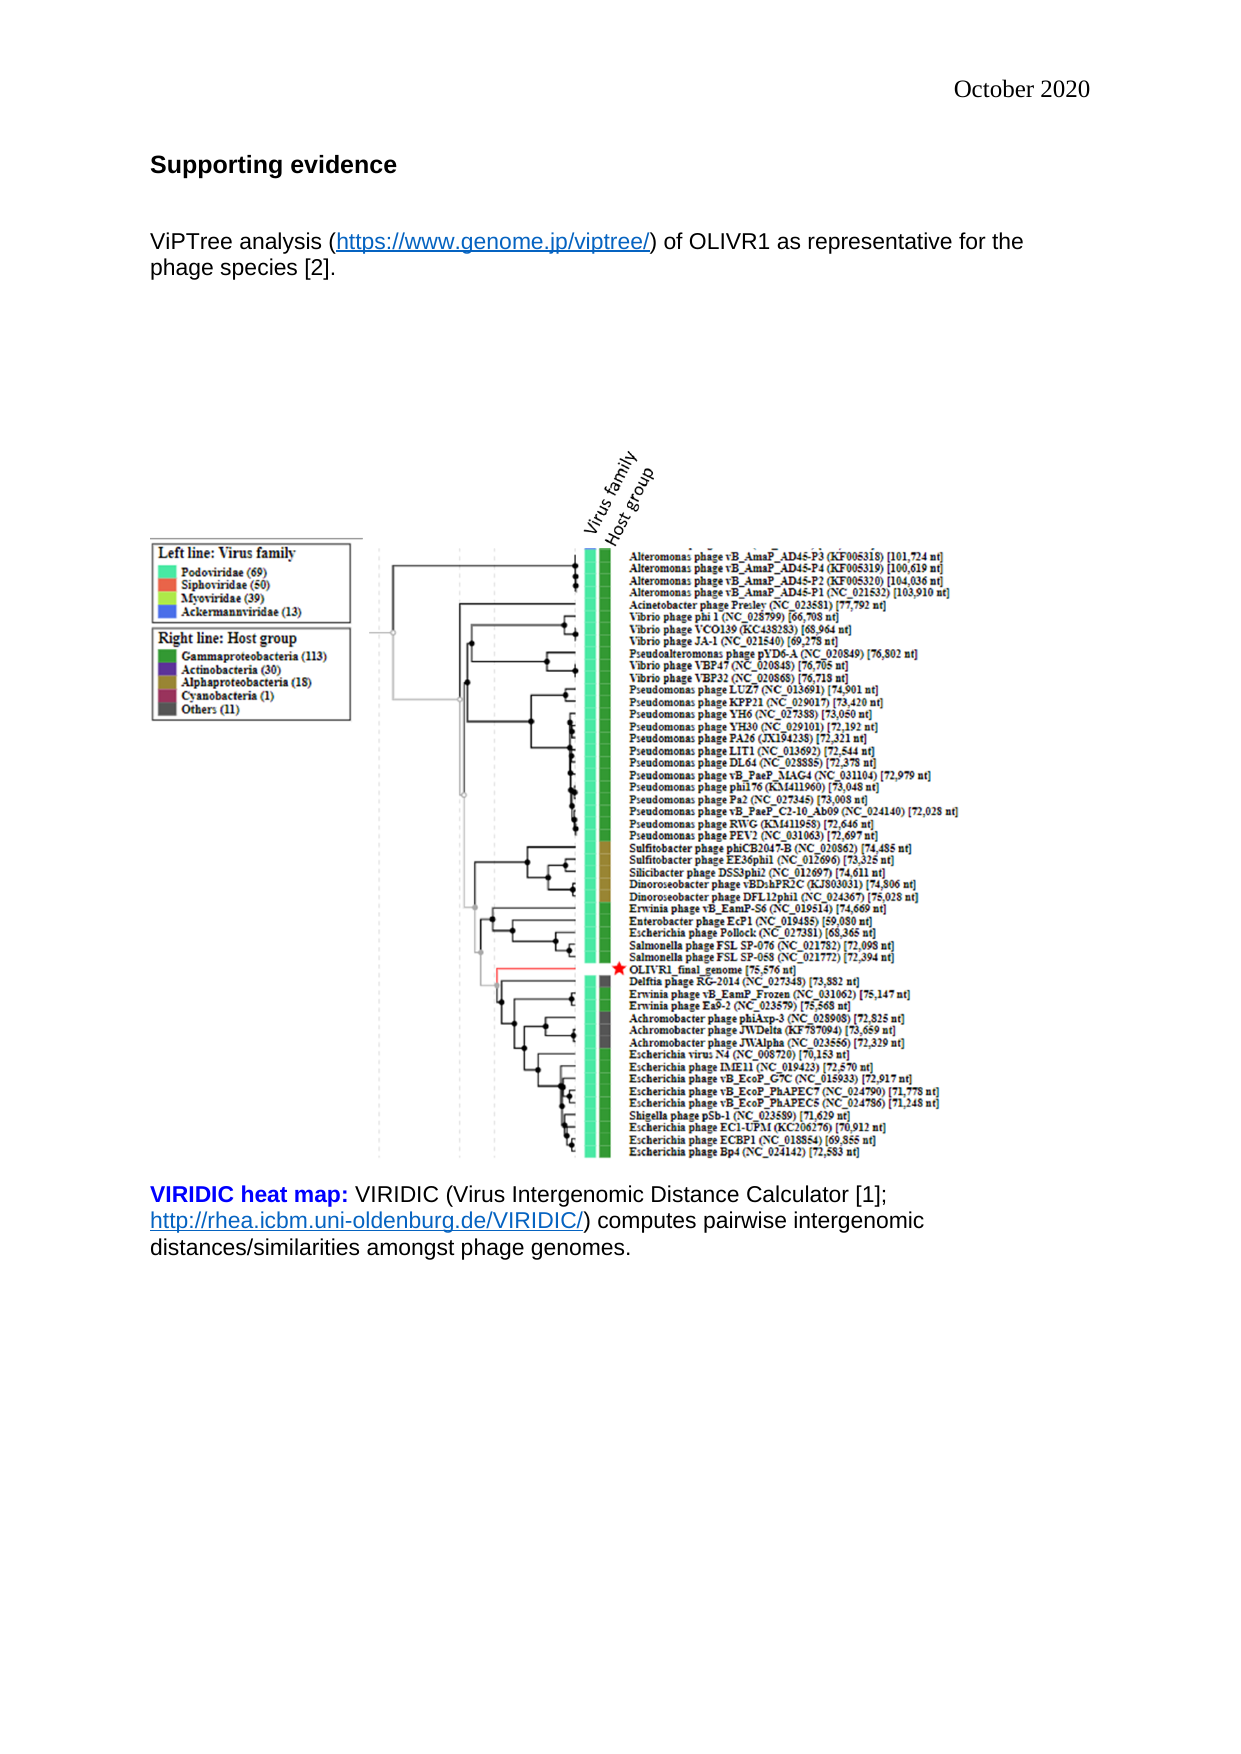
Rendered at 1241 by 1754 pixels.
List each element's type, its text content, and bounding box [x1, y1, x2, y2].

text ViPTree analysis (https://www.genome.jp/viptree/) of OLIVR1 as representative for the phage species [2]. [150, 228, 1090, 280]
text VIRIDIC heat map: VIRIDIC (Virus Intergenomic Distance Calculator [1]; http://rhea.icbm.uni-oldenburg.de/VIRIDIC/) computes pairwise intergenomic distances/similarities amongst phage genomes. [150, 1181, 1090, 1260]
text Supporting evidence [150, 150, 1090, 179]
picture [150, 331, 1002, 1169]
